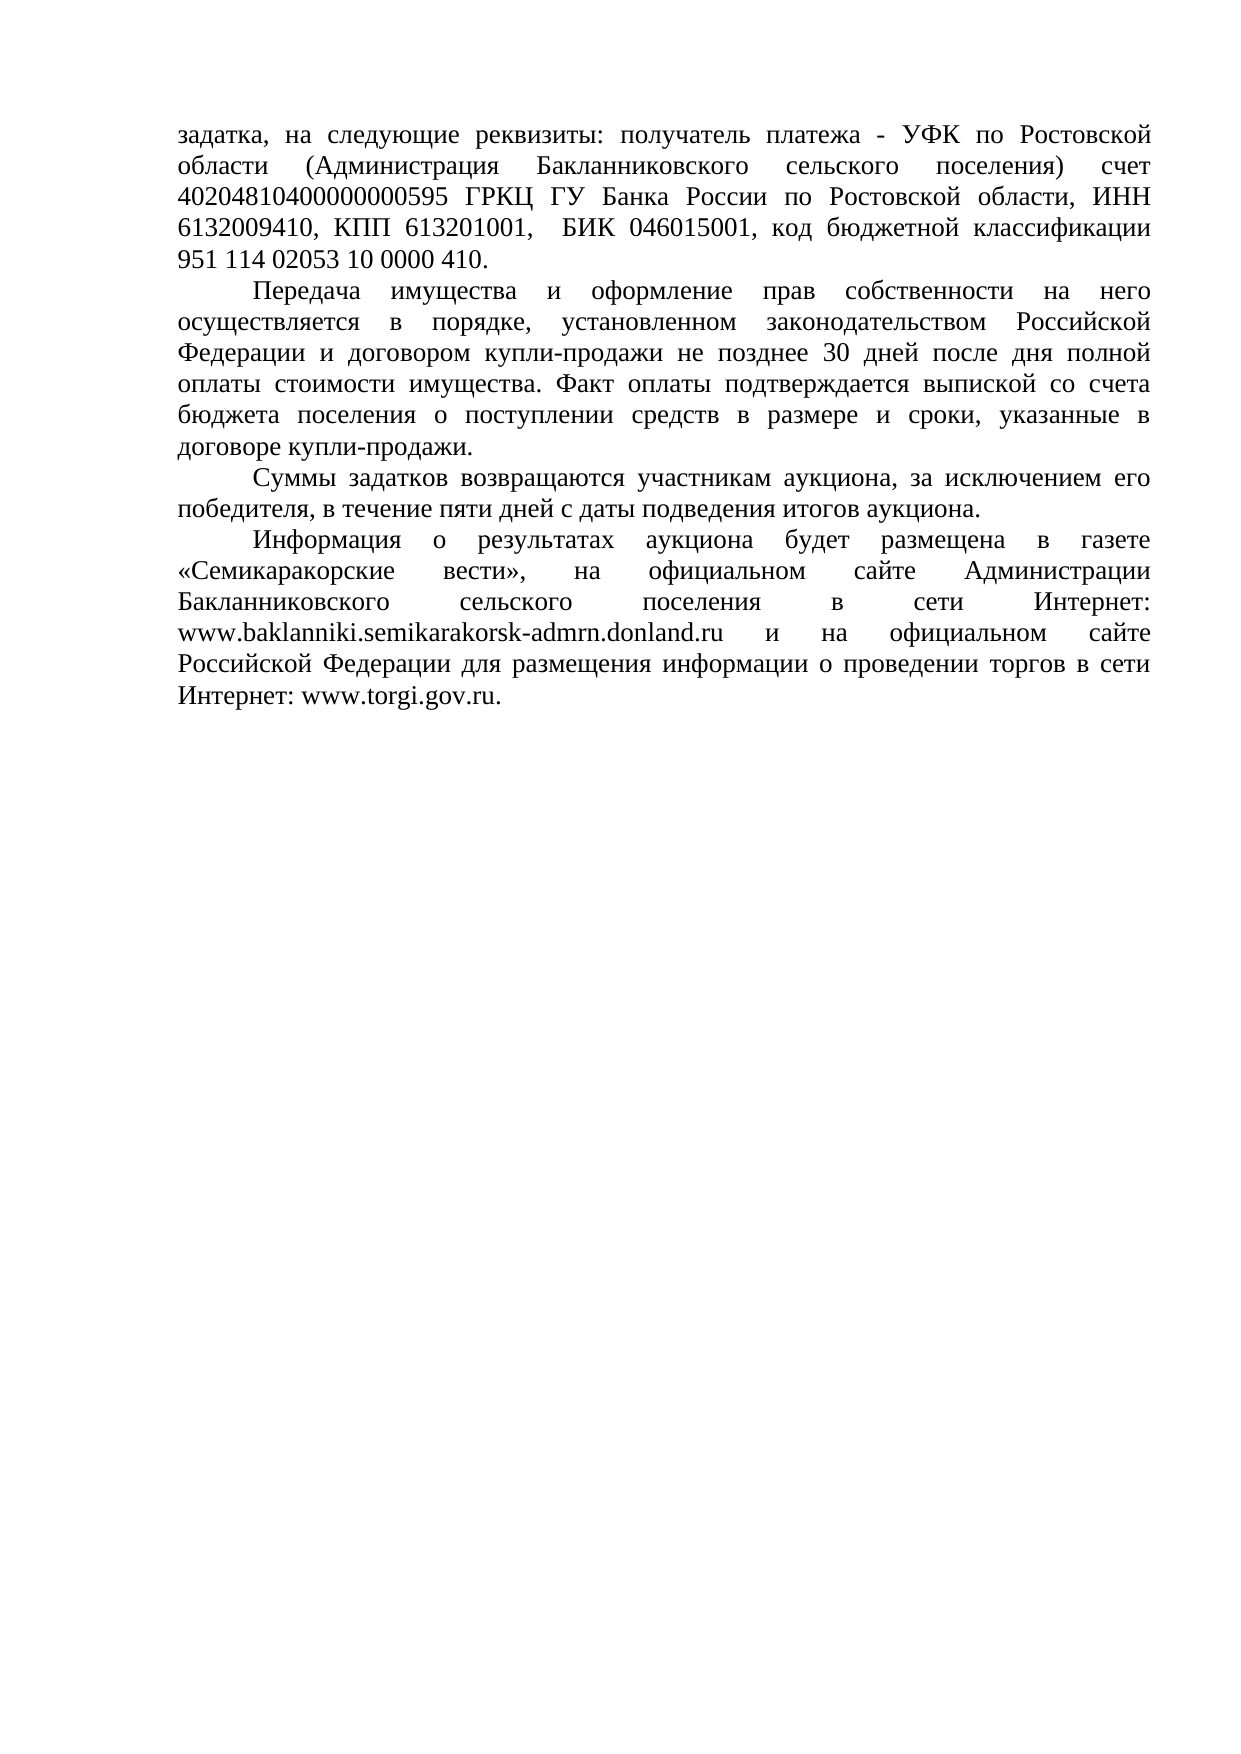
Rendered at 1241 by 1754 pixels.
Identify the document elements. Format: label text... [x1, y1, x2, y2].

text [177, 118, 1152, 274]
text Информация о результатах аукциона будет размещена в газете «Семикаракорские вести», на официальном сайте Администрации Бакланниковского сельского поселения в сети Интернет: www.baklanniki.semikarakorsk-admrn.donland.ru и на официальном сайте Российской Федерации для размещения информации о проведении торгов в сети Интернет: www.torgi.gov.ru. [177, 523, 1152, 710]
text Передача имущества и оформление прав собственности на него осуществляется в порядке, установленном законодательством Российской Федерации и договором купли-продажи не позднее 30 дней после дня полной оплаты стоимости имущества. Факт оплаты подтверждается выпиской со счета бюджета поселения о поступлении средств в размере и сроки, указанные в договоре купли-продажи. [177, 274, 1152, 461]
text Суммы задатков возвращаются участникам аукциона, за исключением его победителя, в течение пяти дней с даты подведения итогов аукциона. [177, 461, 1152, 523]
